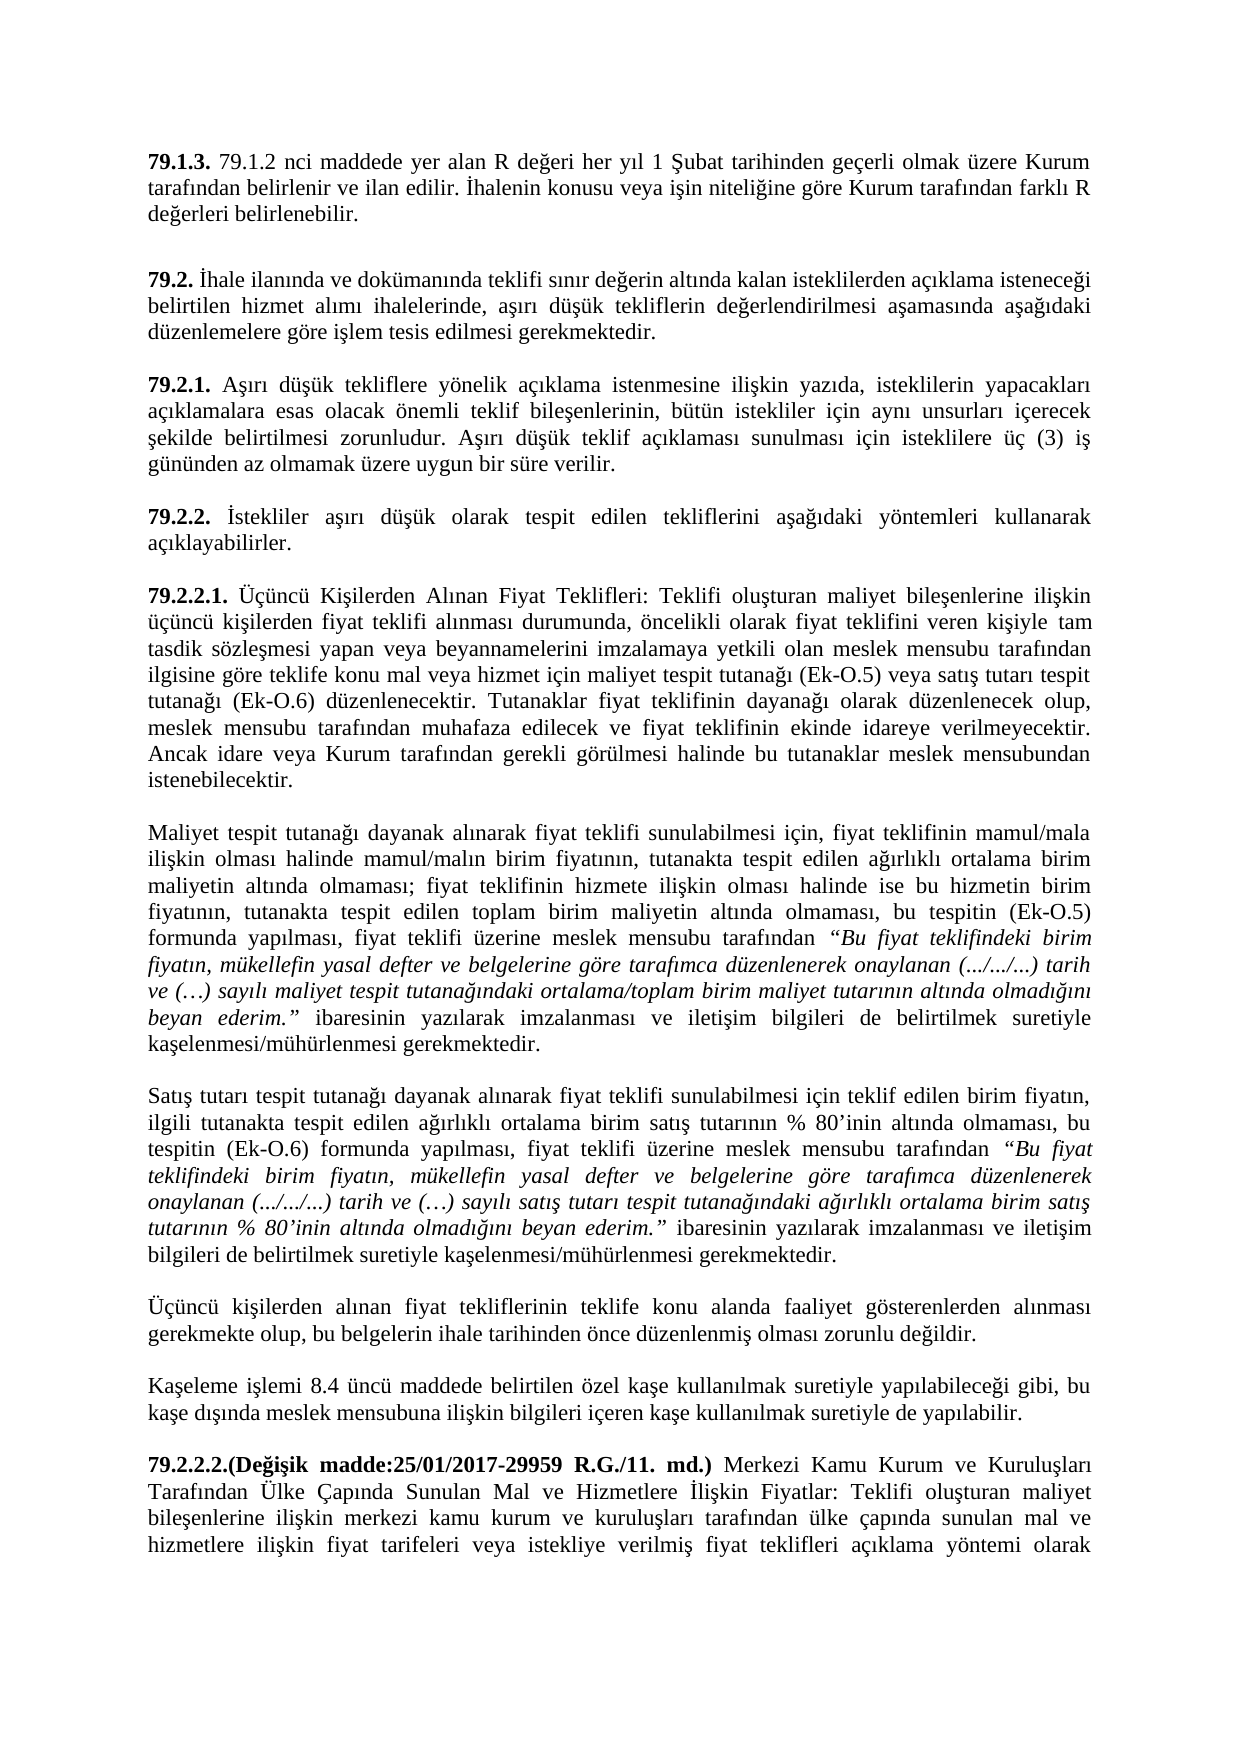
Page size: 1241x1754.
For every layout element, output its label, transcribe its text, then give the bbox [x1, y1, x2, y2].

title Üçüncü kişilerden alınan fiyat tekliflerinin teklife konu alanda faaliyet gösterenlerden alınması gerekmekte olup, bu belgelerin ihale tarihinden önce düzenlenmiş olması zorunlu değildir. [148, 1293, 1092, 1346]
title Kaşeleme işlemi 8.4 üncü maddede belirtilen özel kaşe kullanılmak suretiyle yapılabileceği gibi, bu kaşe dışında meslek mensubuna ilişkin bilgileri içeren kaşe kullanılmak suretiyle de yapılabilir. [148, 1372, 1092, 1425]
text Maliyet tespit tutanağı dayanak alınarak fiyat teklifi sunulabilmesi için, fiyat teklifinin mamul/mala ilişkin olması halinde mamul/malın birim fiyatının, tutanakta tespit edilen ağırlıklı ortalama birim maliyetin altında olmaması; fiyat teklifinin hizmete ilişkin olması halinde ise bu hizmetin birim fiyatının, tutanakta tespit edilen toplam birim maliyetin altında olmaması, bu tespitin (Ek-O.5) formunda yapılması, fiyat teklifi üzerine meslek mensubu tarafından “Bu fiyat teklifindeki birim fiyatın, mükellefin yasal defter ve belgelerine göre tarafımca düzenlenerek onaylanan (.../.../...) tarih ve (…) sayılı maliyet tespit tutanağındaki ortalama/toplam birim maliyet tutarının altında olmadığını beyan ederim.” ibaresinin yazılarak imzalanması ve iletişim bilgileri de belirtilmek suretiyle kaşelenmesi/mühürlenmesi gerekmektedir. [148, 819, 1092, 1056]
title 79.2. İhale ilanında ve dokümanında teklifi sınır değerin altında kalan isteklilerden açıklama isteneceği belirtilen hizmet alımı ihalelerinde, aşırı düşük tekliflerin değerlendirilmesi aşamasında aşağıdaki düzenlemelere göre işlem tesis edilmesi gerekmektedir. [148, 266, 1092, 345]
title 79.2.1. Aşırı düşük tekliflere yönelik açıklama istenmesine ilişkin yazıda, isteklilerin yapacakları açıklamalara esas olacak önemli teklif bileşenlerinin, bütün istekliler için aynı unsurları içerecek şekilde belirtilmesi zorunludur. Aşırı düşük teklif açıklaması sunulması için isteklilere üç (3) iş gününden az olmamak üzere uygun bir süre verilir. [148, 371, 1092, 476]
text Satış tutarı tespit tutanağı dayanak alınarak fiyat teklifi sunulabilmesi için teklif edilen birim fiyatın, ilgili tutanakta tespit edilen ağırlıklı ortalama birim satış tutarının % 80’inin altında olmaması, bu tespitin (Ek-O.6) formunda yapılması, fiyat teklifi üzerine meslek mensubu tarafından “Bu fiyat teklifindeki birim fiyatın, mükellefin yasal defter ve belgelerine göre tarafımca düzenlenerek onaylanan (.../.../...) tarih ve (…) sayılı satış tutarı tespit tutanağındaki ağırlıklı ortalama birim satış tutarının % 80’inin altında olmadığını beyan ederim.” ibaresinin yazılarak imzalanması ve iletişim bilgileri de belirtilmek suretiyle kaşelenmesi/mühürlenmesi gerekmektedir. [148, 1083, 1092, 1267]
title 79.2.2. İstekliler aşırı düşük olarak tespit edilen tekliflerini aşağıdaki yöntemleri kullanarak açıklayabilirler. [148, 503, 1092, 556]
title 79.2.2.1. Üçüncü Kişilerden Alınan Fiyat Teklifleri: Teklifi oluşturan maliyet bileşenlerine ilişkin üçüncü kişilerden fiyat teklifi alınması durumunda, öncelikli olarak fiyat teklifini veren kişiyle tam tasdik sözleşmesi yapan veya beyannamelerini imzalamaya yetkili olan meslek mensubu tarafından ilgisine göre teklife konu mal veya hizmet için maliyet tespit tutanağı (Ek-O.5) veya satış tutarı tespit tutanağı (Ek-O.6) düzenlenecektir. Tutanaklar fiyat teklifinin dayanağı olarak düzenlenecek olup, meslek mensubu tarafından muhafaza edilecek ve fiyat teklifinin ekinde idareye verilmeyecektir. Ancak idare veya Kurum tarafından gerekli görülmesi halinde bu tutanaklar meslek mensubundan istenebilecektir. [148, 582, 1092, 793]
title 79.1.3. 79.1.2 nci maddede yer alan R değeri her yıl 1 Şubat tarihinden geçerli olmak üzere Kurum tarafından belirlenir ve ilan edilir. İhalenin konusu veya işin niteliğine göre Kurum tarafından farklı R değerleri belirlenebilir. [148, 148, 1092, 227]
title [148, 1452, 1092, 1557]
